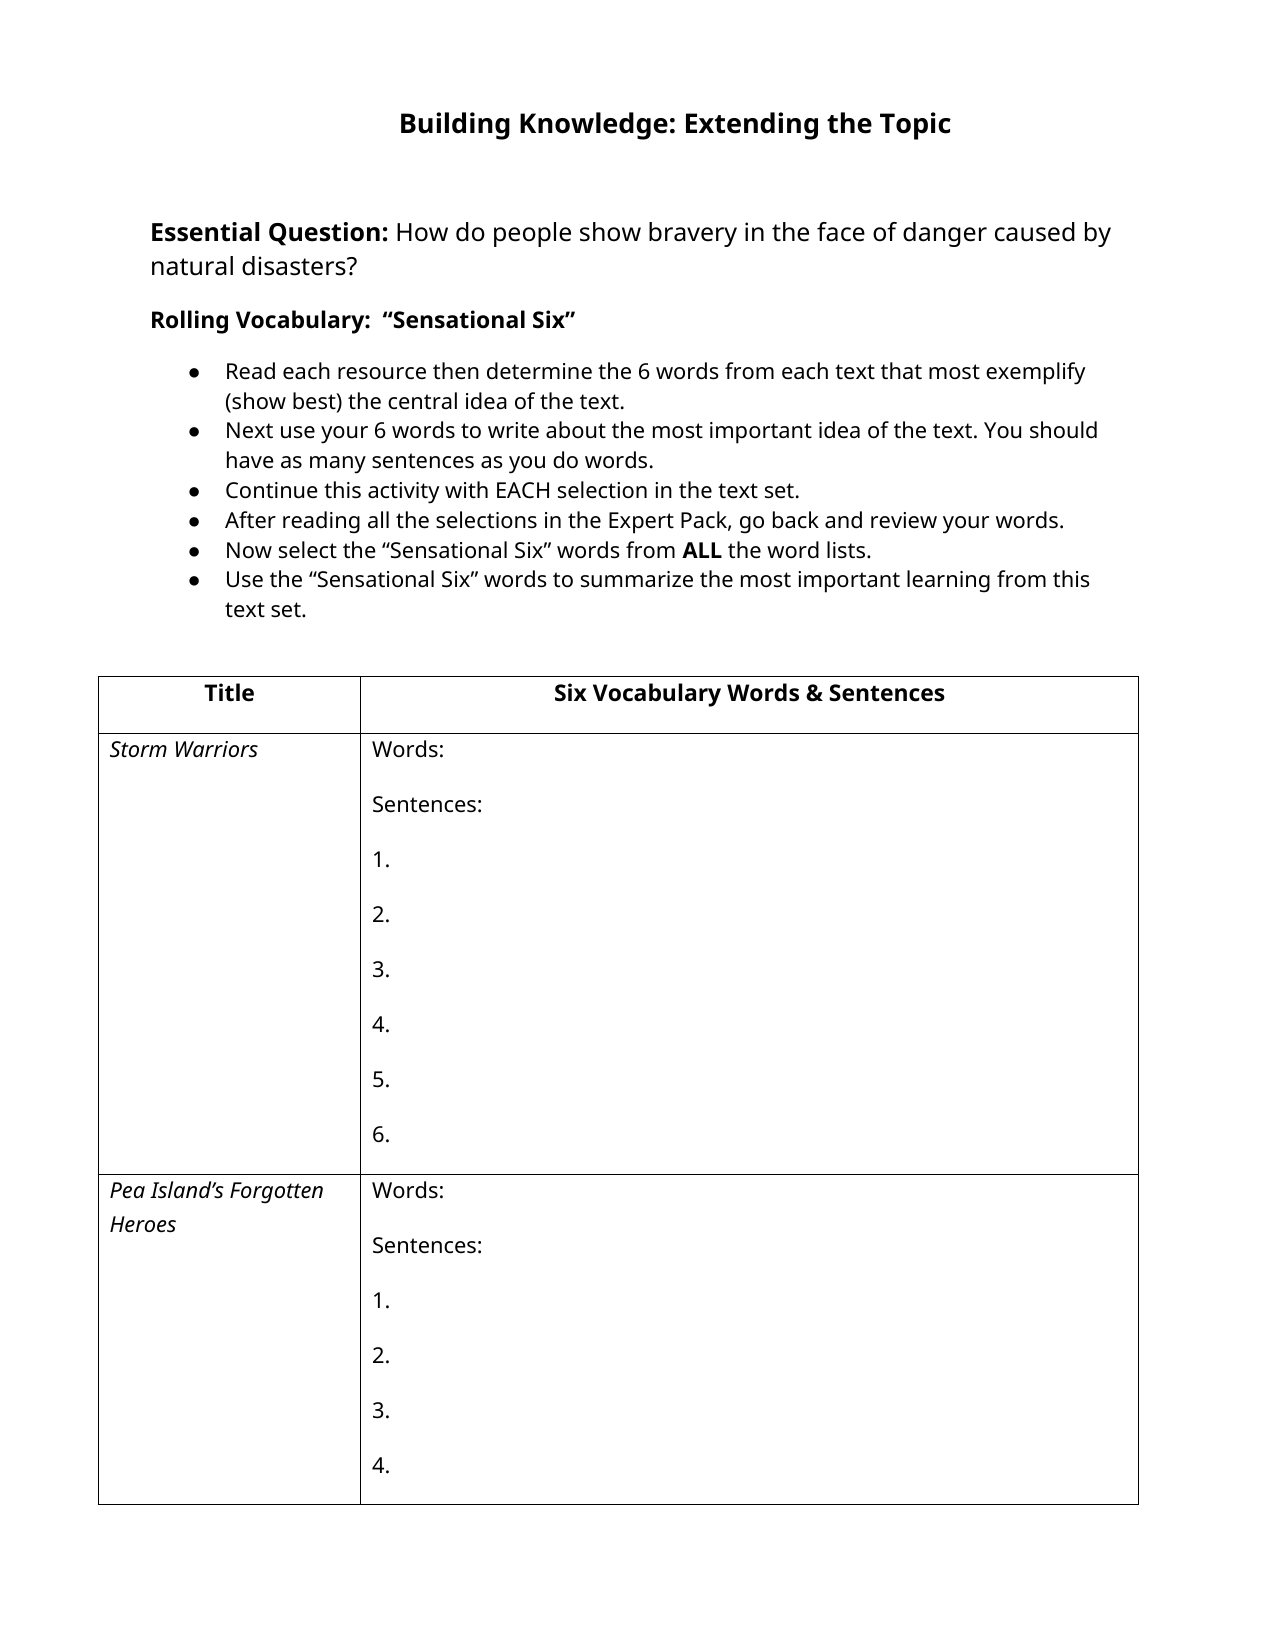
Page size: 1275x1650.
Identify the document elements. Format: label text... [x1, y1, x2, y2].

list After reading all the selections in the Expert Pack, go back and review your words. [187, 505, 1125, 534]
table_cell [361, 1175, 1138, 1504]
table_cell Words: Sentences: 1. 2. 3. 4. 5. 6. [361, 734, 1138, 1173]
list Next use your 6 words to write about the most important idea of the text. You should have as many sentences as you do words. [187, 415, 1125, 475]
list Now select the “Sensational Six” words from ALL the word lists. [187, 534, 1125, 564]
text Rolling Vocabulary: “Sensational Six” [150, 304, 1125, 335]
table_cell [99, 1175, 360, 1504]
list Read each resource then determine the 6 words from each text that most exemplify (show best) the central idea of the text. [187, 356, 1125, 415]
table_header Six Vocabulary Words & Sentences [361, 677, 1138, 733]
table_header Title [99, 677, 360, 733]
text Building Knowledge: Extending the Topic [150, 105, 1200, 142]
text Essential Question: How do people show bravery in the face of danger caused by natural disasters? [150, 215, 1200, 283]
list Continue this activity with EACH selection in the text set. [187, 475, 1125, 505]
list Use the “Sensational Six” words to summarize the most important learning from this text set. [187, 564, 1125, 624]
table_cell Storm Warriors [99, 734, 360, 1173]
